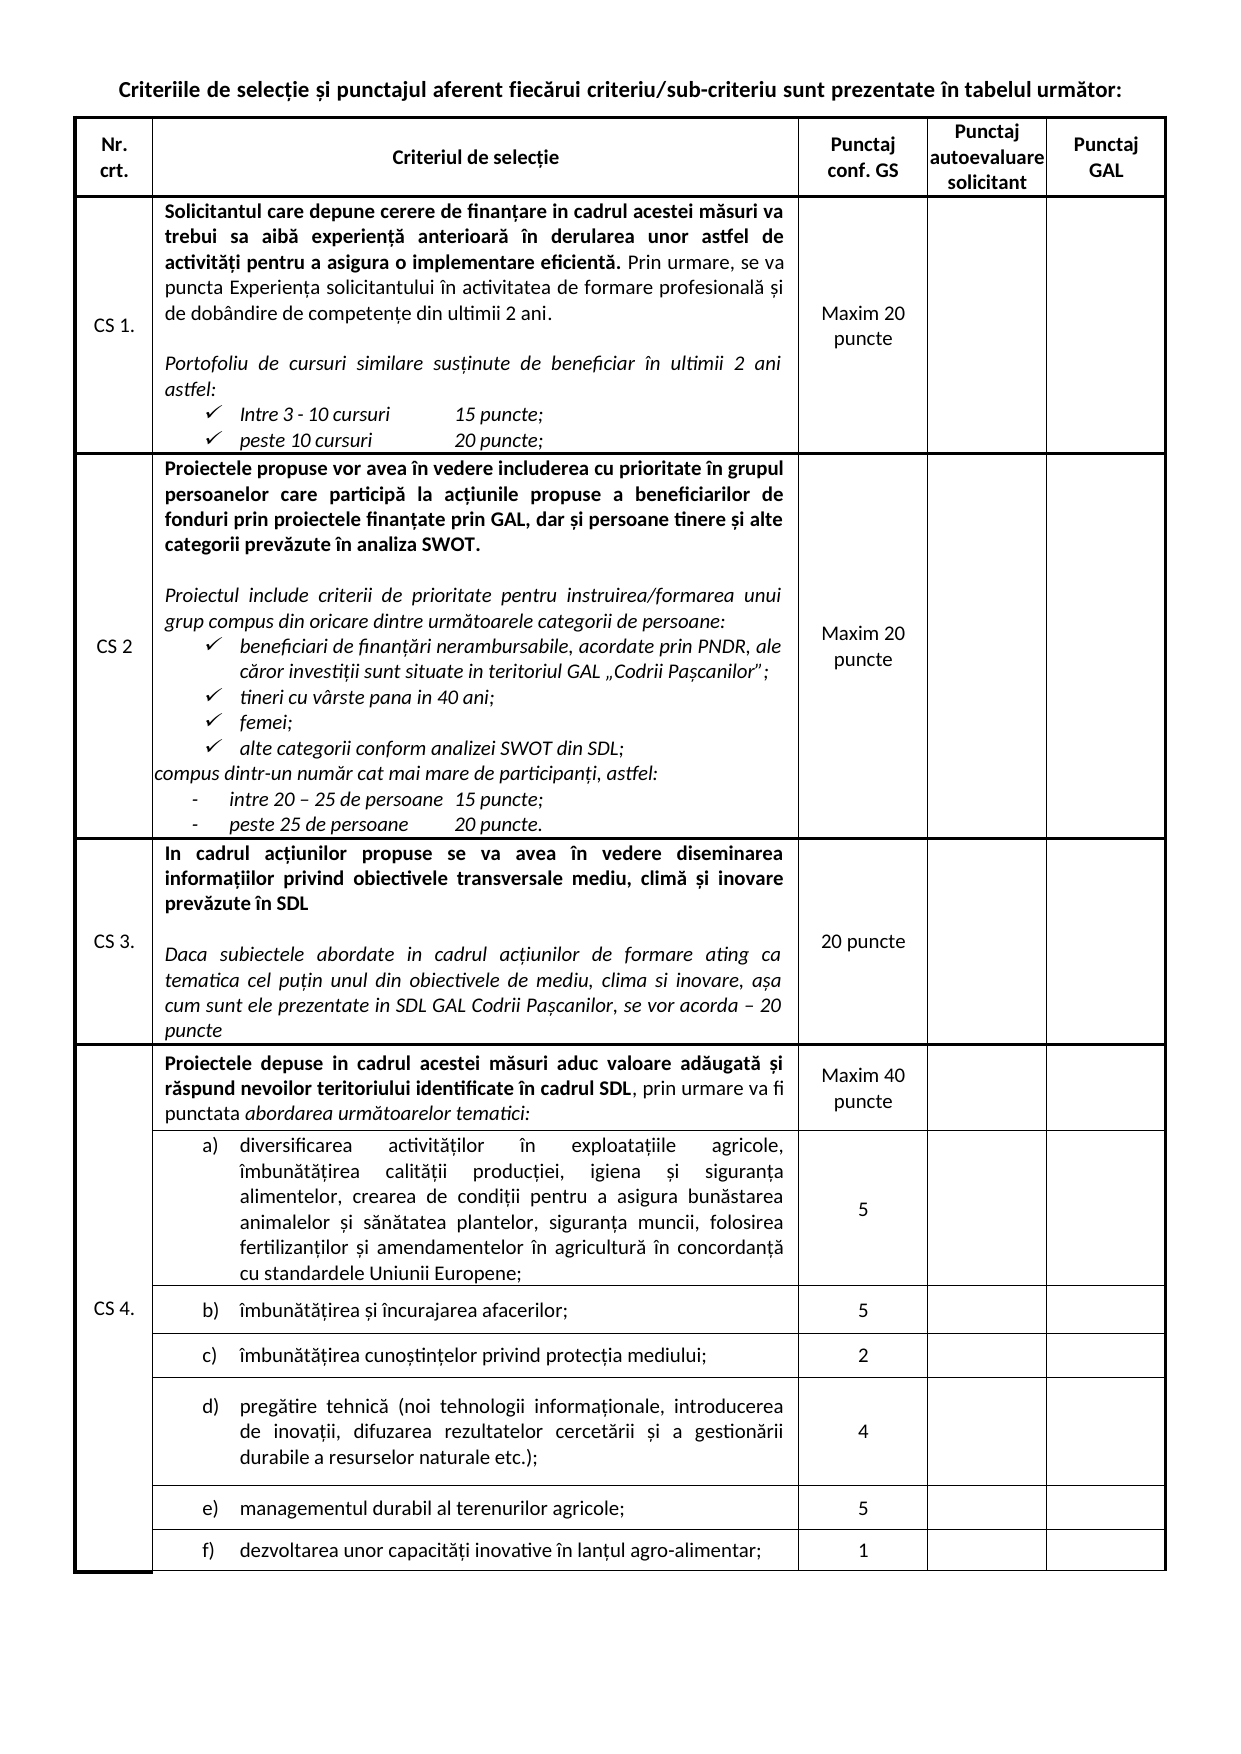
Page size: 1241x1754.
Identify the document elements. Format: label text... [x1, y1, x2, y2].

table_cell [1047, 198, 1164, 452]
table_header Criteriul de selecție [153, 119, 798, 195]
table_cell 1 [799, 1530, 927, 1570]
table_cell [928, 1046, 1046, 1129]
table_cell CS 1. [77, 198, 152, 452]
table_cell CS 2 [77, 455, 152, 837]
table_cell [928, 1530, 1046, 1570]
table_cell [928, 1334, 1046, 1377]
table_cell CS 4. [77, 1046, 152, 1570]
table_cell Solicitantul care depune cerere de finanțare in cadrul acestei măsuri va trebui sa aibă experiență anterioară în derularea unor astfel de activități pentru a asigura o implementare eficientă. Prin urmare, se va puncta Experiența solicitantului în activitatea de formare profesională și de dobândire de competențe din ultimii 2 ani. Portofoliu de cursuri similare susținute de beneficiar în ultimii 2 ani astfel: Intre 3 - 10 cursuri 15 puncte; peste 10 cursuri 20 puncte; [153, 198, 798, 452]
table_cell [928, 1131, 1046, 1285]
table_cell [1047, 1530, 1164, 1570]
text Criteriile de selecție și punctajul aferent fiecărui criteriu/sub-criteriu sunt prezentate în tabelul următor: [75, 75, 1165, 103]
table_cell In cadrul acțiunilor propuse se va avea în vedere diseminarea informațiilor privind obiectivele transversale mediu, climă și inovare prevăzute în SDL Daca subiectele abordate in cadrul acțiunilor de formare ating ca tematica cel puțin unul din obiectivele de mediu, clima si inovare, așa cum sunt ele prezentate in SDL GAL Codrii Pașcanilor, se vor acorda – 20 puncte [153, 840, 798, 1043]
table_cell Maxim 20 puncte [799, 198, 927, 452]
table_cell [1047, 1334, 1164, 1377]
table_cell Maxim 20 puncte [799, 455, 927, 837]
table_cell Maxim 40 puncte [799, 1046, 927, 1129]
table_cell 4 [799, 1378, 927, 1485]
table_header Punctaj GAL [1047, 119, 1164, 195]
table_cell îmbunătățirea și încurajarea afacerilor; [153, 1286, 798, 1333]
table_cell 5 [799, 1131, 927, 1285]
table_cell [928, 1378, 1046, 1485]
table_cell dezvoltarea unor capacități inovative în lanțul agro-alimentar; [153, 1530, 798, 1570]
table_cell [1047, 1046, 1164, 1129]
table_cell [928, 840, 1046, 1043]
table_cell [928, 1486, 1046, 1529]
table_cell 2 [799, 1334, 927, 1377]
table_cell [1047, 1486, 1164, 1529]
table_cell [928, 455, 1046, 837]
table_cell [1047, 1131, 1164, 1285]
table_cell îmbunătățirea cunoștințelor privind protecția mediului; [153, 1334, 798, 1377]
table_cell pregătire tehnică (noi tehnologii informaționale, introducerea de inovații, difuzarea rezultatelor cercetării și a gestionării durabile a resurselor naturale etc.); [153, 1378, 798, 1485]
table_cell 5 [799, 1286, 927, 1333]
table_cell [1047, 1378, 1164, 1485]
table_cell [1047, 1286, 1164, 1333]
table_cell diversificarea activităților în exploatațiile agricole, îmbunătățirea calității producției, igiena și siguranța alimentelor, crearea de condiții pentru a asigura bunăstarea animalelor și sănătatea plantelor, siguranța muncii, folosirea fertilizanților și amendamentelor în agricultură în concordanță cu standardele Uniunii Europene; [153, 1131, 798, 1285]
table_cell managementul durabil al terenurilor agricole; [153, 1486, 798, 1529]
table_cell 5 [799, 1486, 927, 1529]
table_cell 20 puncte [799, 840, 927, 1043]
table_cell [928, 198, 1046, 452]
table_cell Proiectele propuse vor avea în vedere includerea cu prioritate în grupul persoanelor care participă la acțiunile propuse a beneficiarilor de fonduri prin proiectele finanțate prin GAL, dar și persoane tinere și alte categorii prevăzute în analiza SWOT. Proiectul include criterii de prioritate pentru instruirea/formarea unui grup compus din oricare dintre următoarele categorii de persoane: beneficiari de finanțări nerambursabile, acordate prin PNDR, ale căror investiții sunt situate in teritoriul GAL „Codrii Pașcanilor”; tineri cu vârste pana in 40 ani; femei; alte categorii conform analizei SWOT din SDL; compus dintr-un număr cat mai mare de participanți, astfel: intre 20 – 25 de persoane 15 puncte; peste 25 de persoane 20 puncte. [153, 455, 798, 837]
table_header Punctaj autoevaluare solicitant [928, 119, 1046, 195]
table_header Punctaj conf. GS [799, 119, 927, 195]
table_cell CS 3. [77, 840, 152, 1043]
table_cell Proiectele depuse in cadrul acestei măsuri aduc valoare adăugată și răspund nevoilor teritoriului identificate în cadrul SDL, prin urmare va fi punctata abordarea următoarelor tematici: [153, 1046, 798, 1129]
table_cell [1047, 840, 1164, 1043]
table_cell [928, 1286, 1046, 1333]
table_header Nr. crt. [77, 119, 152, 195]
table_cell [1047, 455, 1164, 837]
